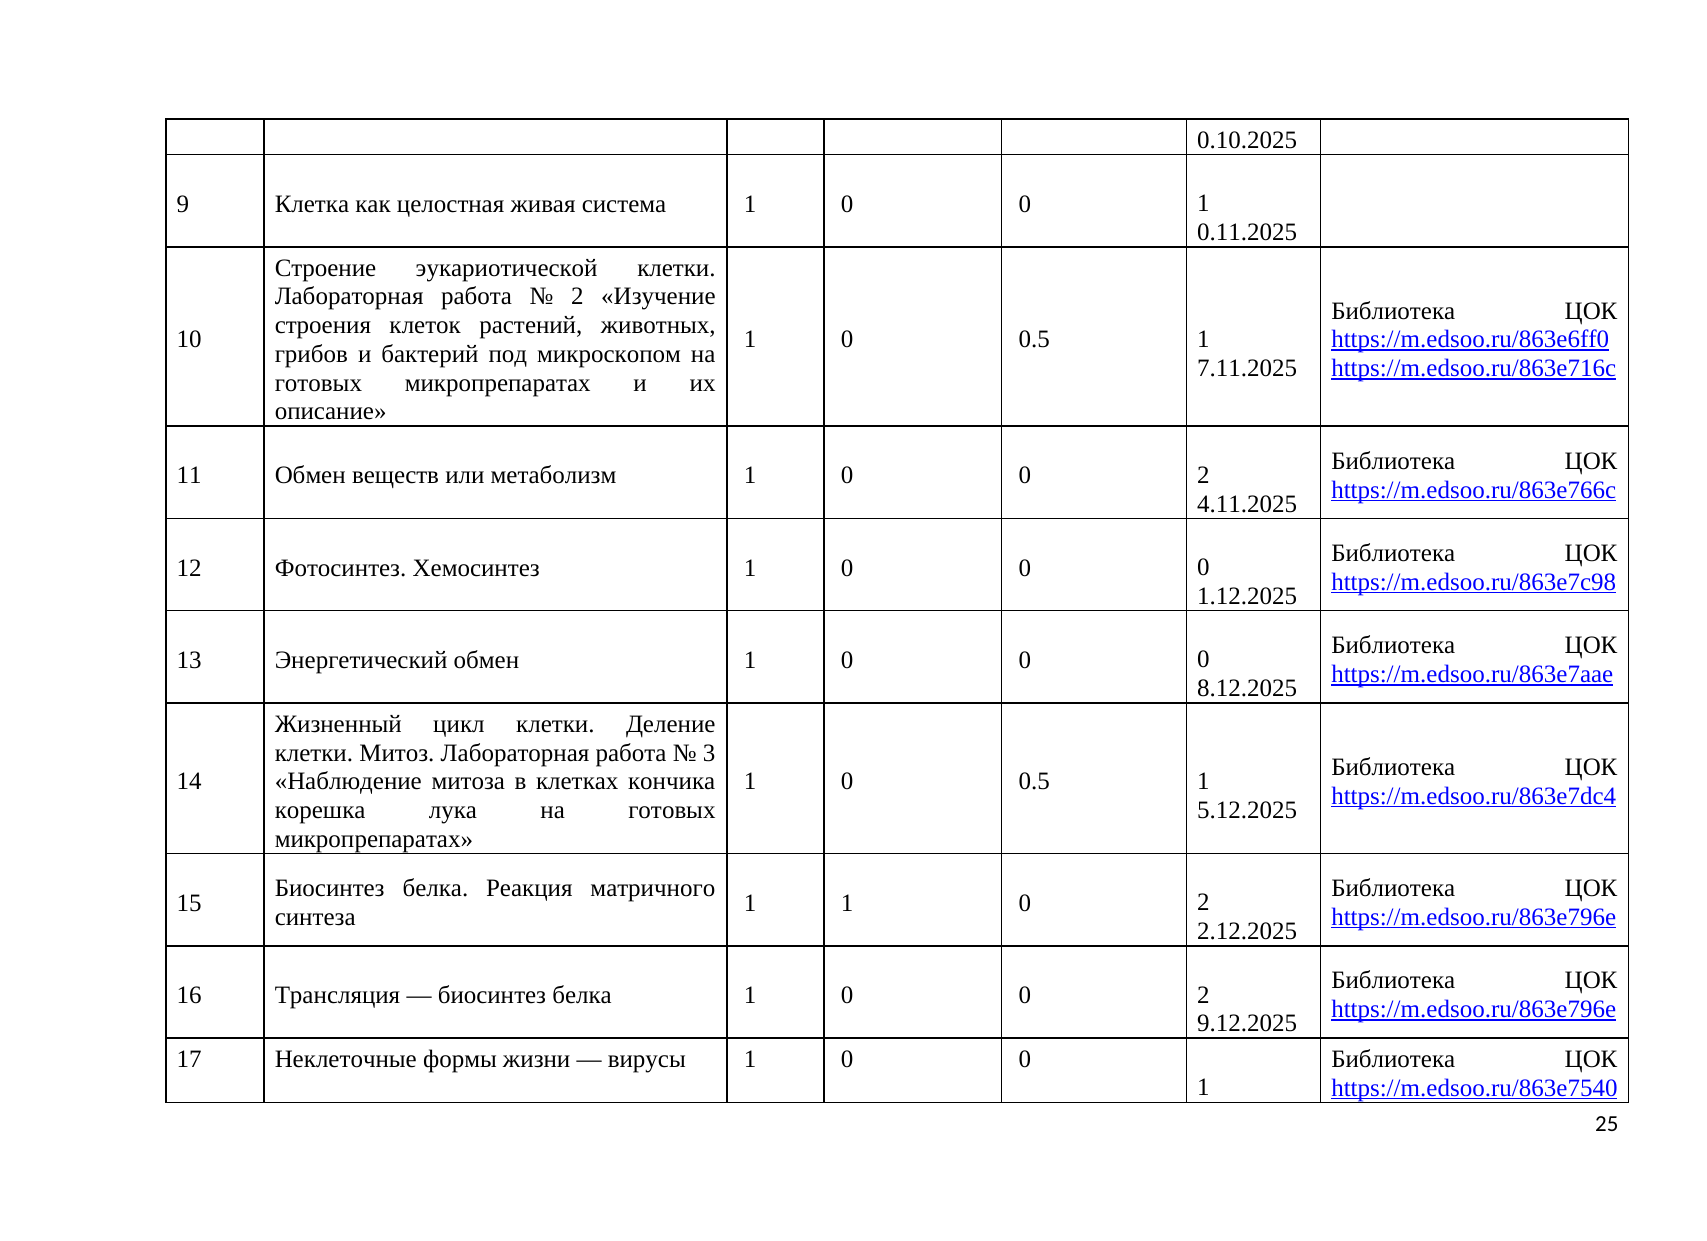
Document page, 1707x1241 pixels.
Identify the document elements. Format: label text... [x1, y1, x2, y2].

table_cell Клетка как целостная живая система [265, 155, 726, 246]
table_cell 1 [728, 120, 823, 154]
table_cell 12.01.2026 [1187, 1039, 1320, 1101]
table_cell 8 [167, 120, 263, 154]
table_cell 15.12.2025 [1187, 704, 1320, 853]
table_cell Жизненный цикл клетки. Деление клетки. Митоз. Лабораторная работа № 3 «Наблюдение митоза в клетках кончика корешка лука на готовых микропрепаратах» [265, 704, 726, 853]
table_cell Трансляция — биосинтез белка [265, 947, 726, 1037]
table_cell 9 [167, 155, 263, 246]
table_cell 1 [728, 854, 823, 945]
table_cell 0 [825, 120, 1001, 154]
table_cell 1 [728, 427, 823, 517]
table_cell Биосинтез белка. Реакция матричного синтеза [265, 854, 726, 945]
table_cell 13 [167, 611, 263, 702]
table_cell 1 [728, 611, 823, 702]
table_cell 17 [167, 1039, 263, 1101]
table_cell 17.11.2025 [1187, 248, 1320, 425]
table_cell 0 [825, 1039, 1001, 1101]
table_cell 08.12.2025 [1187, 611, 1320, 702]
table_cell Энергетический обмен [265, 611, 726, 702]
table_cell 16 [167, 947, 263, 1037]
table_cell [265, 1039, 726, 1101]
table_cell 14 [167, 704, 263, 853]
table_cell 0 [825, 611, 1001, 702]
table_cell Библиотека ЦОК https://m.edsoo.ru/863e7dc4 [1321, 704, 1628, 853]
table_cell 0 [1002, 120, 1186, 154]
table_cell 24.11.2025 [1187, 427, 1320, 517]
table_cell [1321, 155, 1628, 246]
table_cell Строение эукариотической клетки. Лабораторная работа № 2 «Изучение строения клеток растений, животных, грибов и бактерий под микроскопом на готовых микропрепаратах и их описание» [265, 248, 726, 425]
table_cell 20.10.2025 [1187, 120, 1320, 154]
table_cell 10.11.2025 [1187, 155, 1320, 246]
table_cell Библиотека ЦОК https://m.edsoo.ru/863e6ff0 https://m.edsoo.ru/863e716c [1321, 248, 1628, 425]
table_cell Библиотека ЦОК https://m.edsoo.ru/863e7c98 [1321, 519, 1628, 610]
table_cell 0 [825, 155, 1001, 246]
table_cell 1 [825, 854, 1001, 945]
table_cell 1 [728, 155, 823, 246]
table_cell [1321, 120, 1628, 154]
table_cell 0 [1002, 427, 1186, 517]
table_cell 0 [1002, 947, 1186, 1037]
table_cell 0 [825, 947, 1001, 1037]
table_cell 1 [728, 519, 823, 610]
table_cell 29.12.2025 [1187, 947, 1320, 1037]
table_cell 1 [728, 704, 823, 853]
table_cell Библиотека ЦОК https://m.edsoo.ru/863e766c [1321, 427, 1628, 517]
table_cell 1 [728, 1039, 823, 1101]
table_cell 01.12.2025 [1187, 519, 1320, 610]
table_cell Фотосинтез. Хемосинтез [265, 519, 726, 610]
table_cell 0 [825, 248, 1001, 425]
table_cell 0 [825, 519, 1001, 610]
table_cell 12 [167, 519, 263, 610]
table_cell 0 [1002, 519, 1186, 610]
table_cell 0 [1002, 155, 1186, 246]
table_cell Библиотека ЦОК https://m.edsoo.ru/863e7aae [1321, 611, 1628, 702]
table_cell 10 [167, 248, 263, 425]
table_cell Обмен веществ или метаболизм [265, 427, 726, 517]
table_cell Библиотека ЦОК https://m.edsoo.ru/863e796e [1321, 854, 1628, 945]
table_cell 0 [1002, 854, 1186, 945]
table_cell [1321, 1039, 1628, 1101]
table_cell 0.5 [1002, 248, 1186, 425]
table_cell 1 [728, 248, 823, 425]
table_cell 0 [825, 704, 1001, 853]
table_cell 11 [167, 427, 263, 517]
table_cell 0 [825, 427, 1001, 517]
table_cell 15 [167, 854, 263, 945]
table_cell 1 [728, 947, 823, 1037]
table_cell 22.12.2025 [1187, 854, 1320, 945]
table_cell 0 [1002, 1039, 1186, 1101]
table_cell 0.5 [1002, 704, 1186, 853]
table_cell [265, 120, 726, 154]
table_cell Библиотека ЦОК https://m.edsoo.ru/863e796e [1321, 947, 1628, 1037]
table_cell 0 [1002, 611, 1186, 702]
